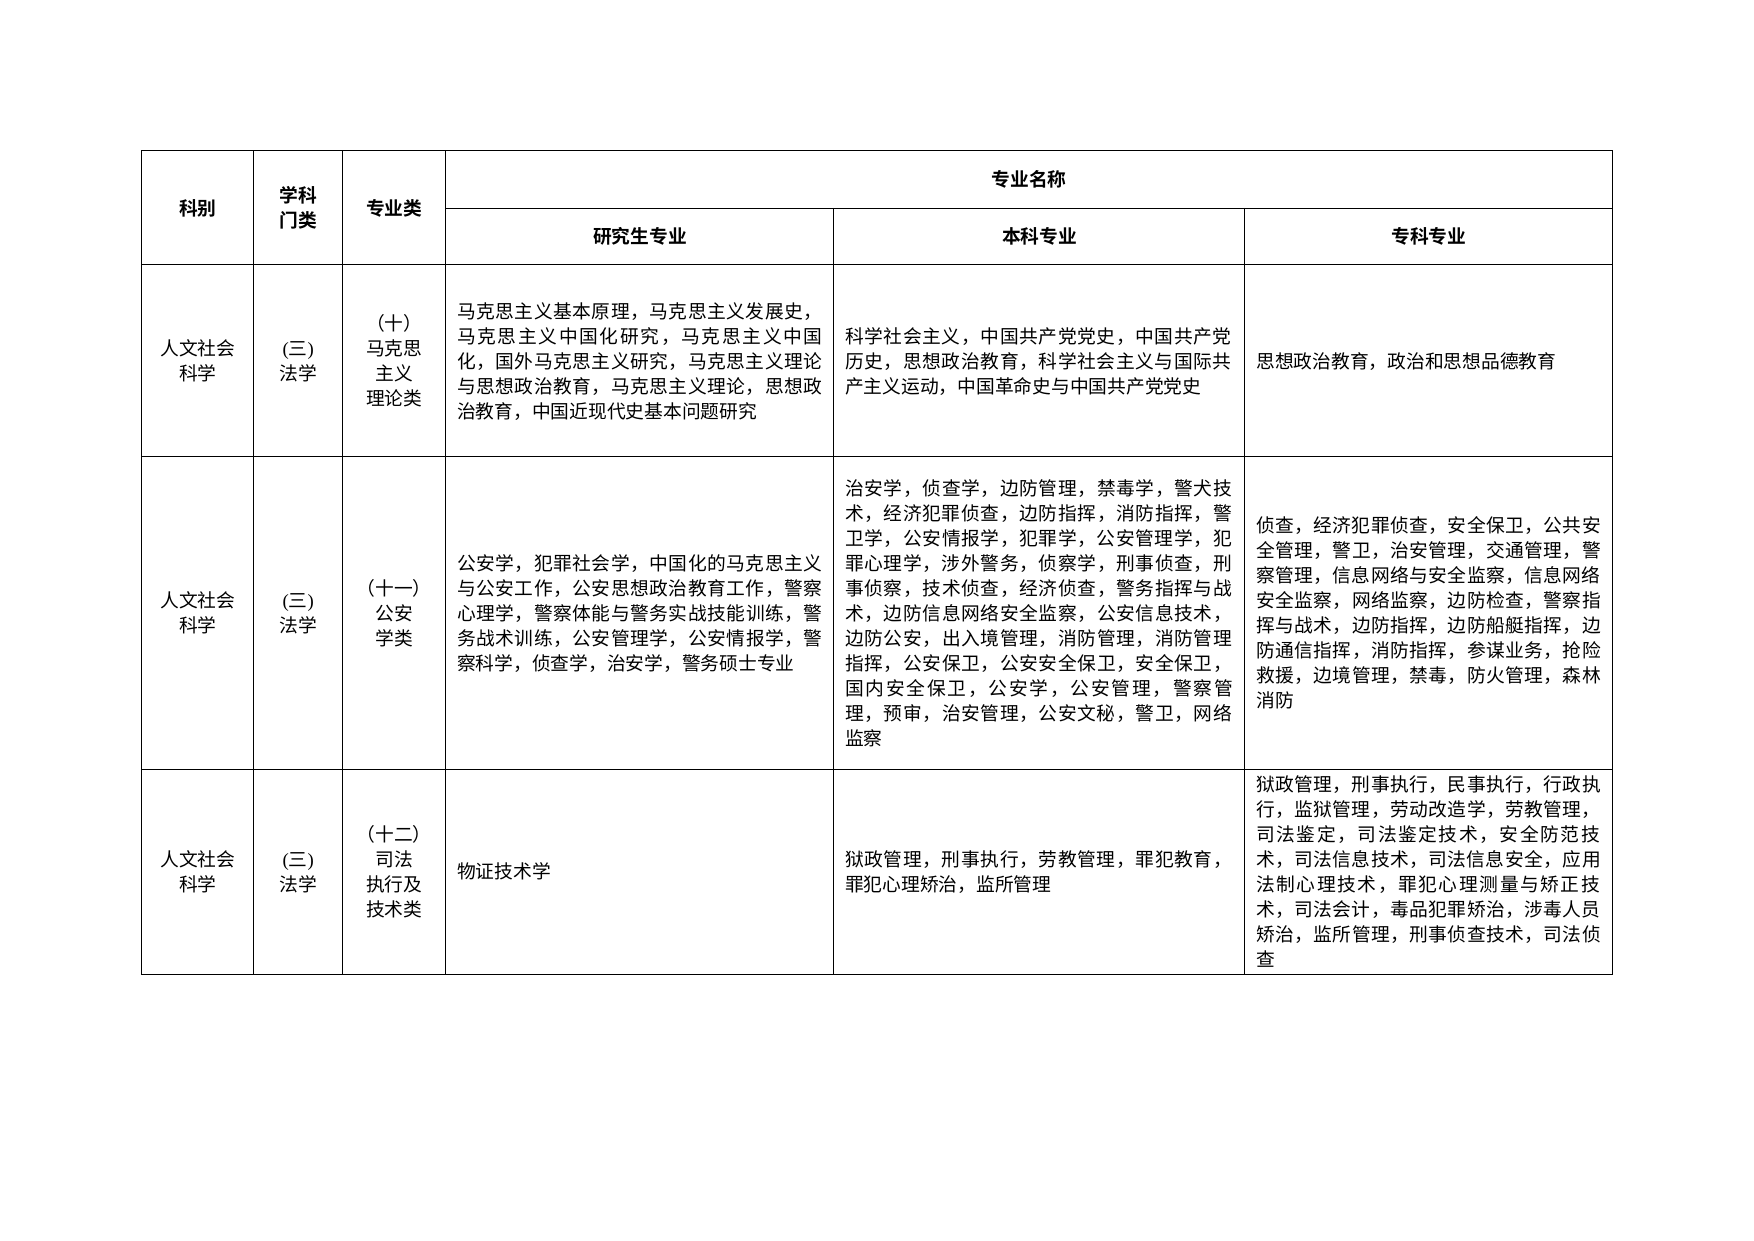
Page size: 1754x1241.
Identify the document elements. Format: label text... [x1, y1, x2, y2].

table_cell (三) 法学 [254, 770, 342, 973]
table_cell 侦查，经济犯罪侦查，安全保卫，公共安全管理，警卫，治安管理，交通管理，警察管理，信息网络与安全监察，信息网络安全监察，网络监察，边防检查，警察指挥与战术，边防指挥，边防船艇指挥，边防通信指挥，消防指挥，参谋业务，抢险救援，边境管理，禁毒，防火管理，森林消防 [1245, 457, 1612, 768]
table_cell 狱政管理，刑事执行，劳教管理，罪犯教育，罪犯心理矫治，监所管理 [834, 770, 1244, 973]
table_cell 人文社会科学 [142, 265, 253, 456]
table_cell 研究生专业 [446, 209, 833, 264]
table_header 专业名称 [446, 151, 1612, 208]
table_cell (三) 法学 [254, 265, 342, 456]
table_cell 科学社会主义，中国共产党党史，中国共产党历史，思想政治教育，科学社会主义与国际共产主义运动，中国革命史与中国共产党党史 [834, 265, 1244, 456]
table_cell （十二） 司法 执行及 技术类 [343, 770, 445, 973]
table_cell 物证技术学 [446, 770, 833, 973]
table_cell 马克思主义基本原理，马克思主义发展史，马克思主义中国化研究，马克思主义中国化，国外马克思主义研究，马克思主义理论与思想政治教育，马克思主义理论，思想政治教育，中国近现代史基本问题研究 [446, 265, 833, 456]
table_cell (三) 法学 [254, 457, 342, 768]
table_cell （十一） 公安 学类 [343, 457, 445, 768]
table_cell 本科专业 [834, 209, 1244, 264]
table_cell 治安学，侦查学，边防管理，禁毒学，警犬技术，经济犯罪侦查，边防指挥，消防指挥，警卫学，公安情报学，犯罪学，公安管理学，犯罪心理学，涉外警务，侦察学，刑事侦查，刑事侦察，技术侦查，经济侦查，警务指挥与战术，边防信息网络安全监察，公安信息技术，边防公安，出入境管理，消防管理，消防管理指挥，公安保卫，公安安全保卫，安全保卫，国内安全保卫，公安学，公安管理，警察管理，预审，治安管理，公安文秘，警卫，网络监察 [834, 457, 1244, 768]
table_cell 公安学，犯罪社会学，中国化的马克思主义与公安工作，公安思想政治教育工作，警察心理学，警察体能与警务实战技能训练，警务战术训练，公安管理学，公安情报学，警察科学，侦查学，治安学，警务硕士专业 [446, 457, 833, 768]
table_cell 人文社会科学 [142, 457, 253, 768]
table_cell 狱政管理，刑事执行，民事执行，行政执行，监狱管理，劳动改造学，劳教管理，司法鉴定，司法鉴定技术，安全防范技术，司法信息技术，司法信息安全，应用法制心理技术，罪犯心理测量与矫正技术，司法会计，毒品犯罪矫治，涉毒人员矫治，监所管理，刑事侦查技术，司法侦查 [1245, 770, 1612, 973]
table_cell 思想政治教育，政治和思想品德教育 [1245, 265, 1612, 456]
table_header 学科 门类 [254, 151, 342, 264]
table_header 专业类 [343, 151, 445, 264]
table_header 科别 [142, 151, 253, 264]
table_cell （十） 马克思 主义 理论类 [343, 265, 445, 456]
table_cell 专科专业 [1245, 209, 1612, 264]
table_cell 人文社会科学 [142, 770, 253, 973]
